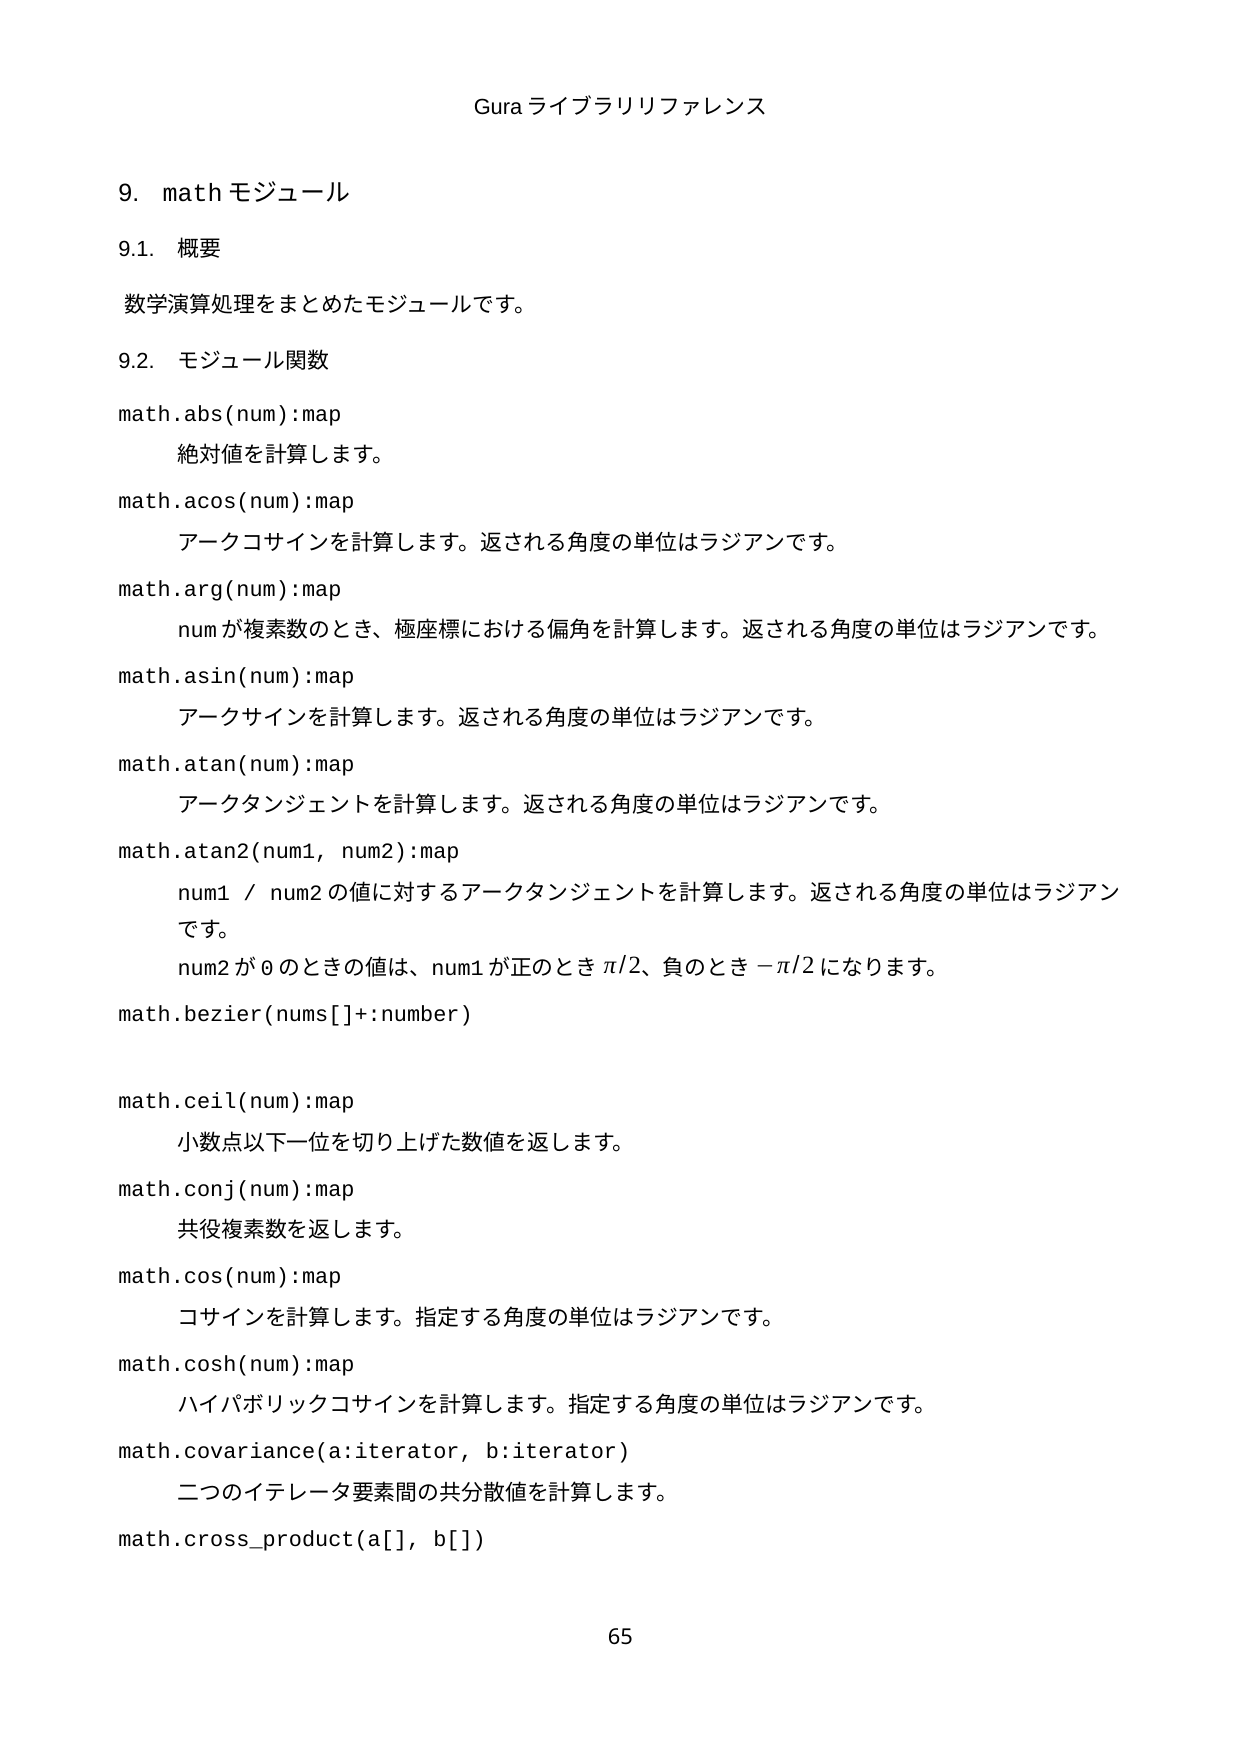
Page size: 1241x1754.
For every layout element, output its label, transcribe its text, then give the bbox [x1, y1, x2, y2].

text math.cosh(num):map ハイパボリックコサインを計算します。指定する角度の単位はラジアンです。 [118, 1347, 1122, 1422]
text math.atan2(num1, num2):map num1 / num2の値に対するアークタンジェントを計算します。返される角度の単位はラジアンです。 num2が0のときの値は、num1が正のとき 、負のとき になります。 [118, 834, 1122, 984]
text math.abs(num):map 絶対値を計算します。 [118, 397, 1122, 472]
text math.conj(num):map 共役複素数を返します。 [118, 1172, 1122, 1247]
text mathモジュール [118, 172, 1122, 209]
text math.asin(num):map アークサインを計算します。返される角度の単位はラジアンです。 [118, 659, 1122, 734]
subtitle 概要 [118, 228, 1122, 266]
text math.arg(num):map numが複素数のとき、極座標における偏角を計算します。返される角度の単位はラジアンです。 [118, 572, 1122, 647]
text モジュール関数 [118, 341, 1122, 378]
text math.ceil(num):map 小数点以下一位を切り上げた数値を返します。 [118, 1084, 1122, 1159]
text math.acos(num):map アークコサインを計算します。返される角度の単位はラジアンです。 [118, 484, 1122, 559]
text 数学演算処理をまとめたモジュールです。 [118, 284, 1122, 322]
text math.cross_product(a[], b[]) [118, 1522, 1122, 1597]
text math.cos(num):map コサインを計算します。指定する角度の単位はラジアンです。 [118, 1259, 1122, 1334]
text math.atan(num):map アークタンジェントを計算します。返される角度の単位はラジアンです。 [118, 747, 1122, 822]
text math.bezier(nums[]+:number) [118, 997, 1122, 1072]
text math.covariance(a:iterator, b:iterator) 二つのイテレータ要素間の共分散値を計算します。 [118, 1434, 1122, 1509]
